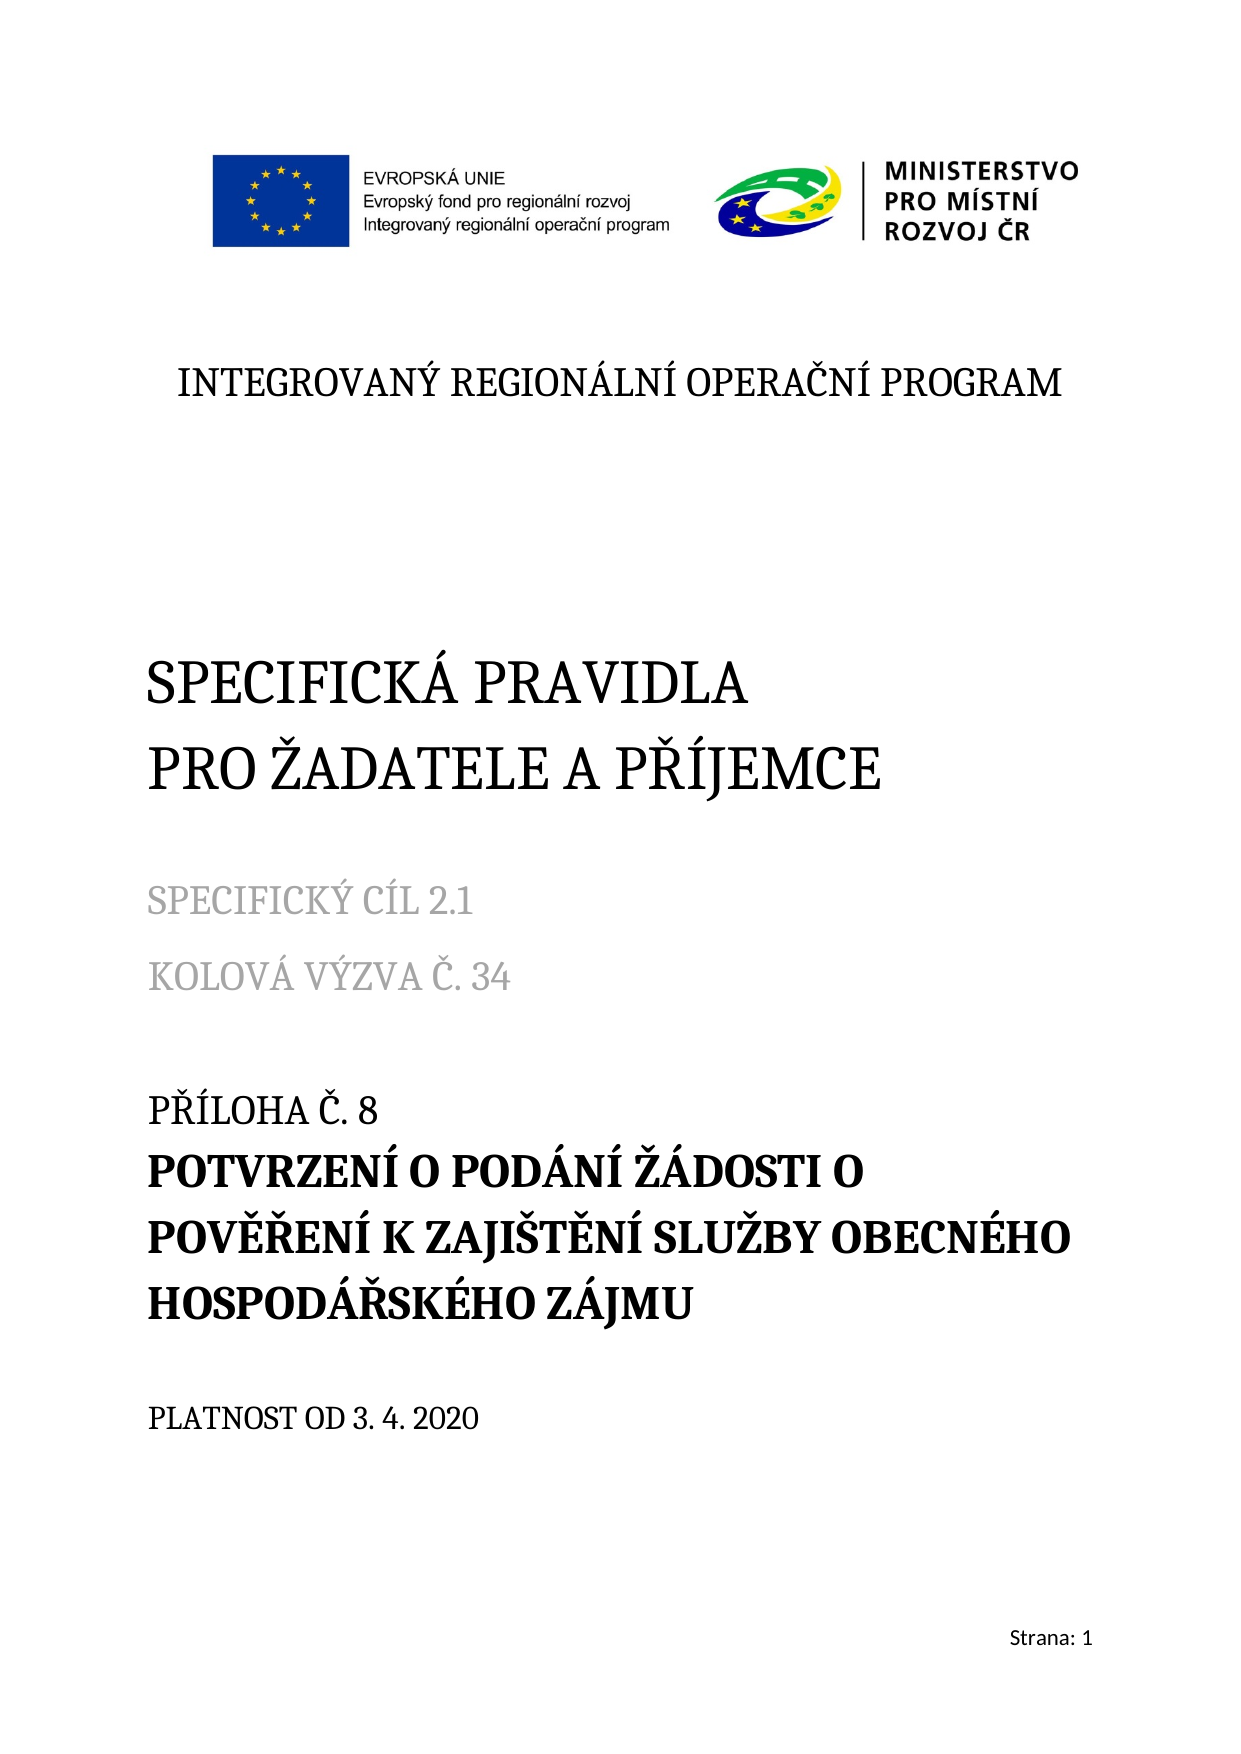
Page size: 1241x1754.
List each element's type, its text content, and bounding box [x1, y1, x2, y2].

picture [182, 123, 1108, 277]
text pLATNOST OD 3. 4. 2020 [148, 1400, 1093, 1438]
text Specifická PRAVIDLA [148, 647, 1093, 719]
text PŘÍLOHA Č. 8 [148, 1087, 1093, 1134]
text PRO ŽADATELE A PŘÍJEMCE [148, 733, 1093, 805]
text SPECIFICKÝ CÍL 2.1 [148, 877, 1093, 925]
text kolová výzva č. 34 [148, 953, 1093, 1001]
text INTEGROVANÝ REGIONÁLNÍ OPERAČNÍ PROGRAM [148, 359, 1093, 407]
text Potvrzení o podání žádosti o POVĚŘENÍ K ZAJIŠTĚNÍ služby obecného hospodářského zájmu [148, 1144, 1093, 1331]
